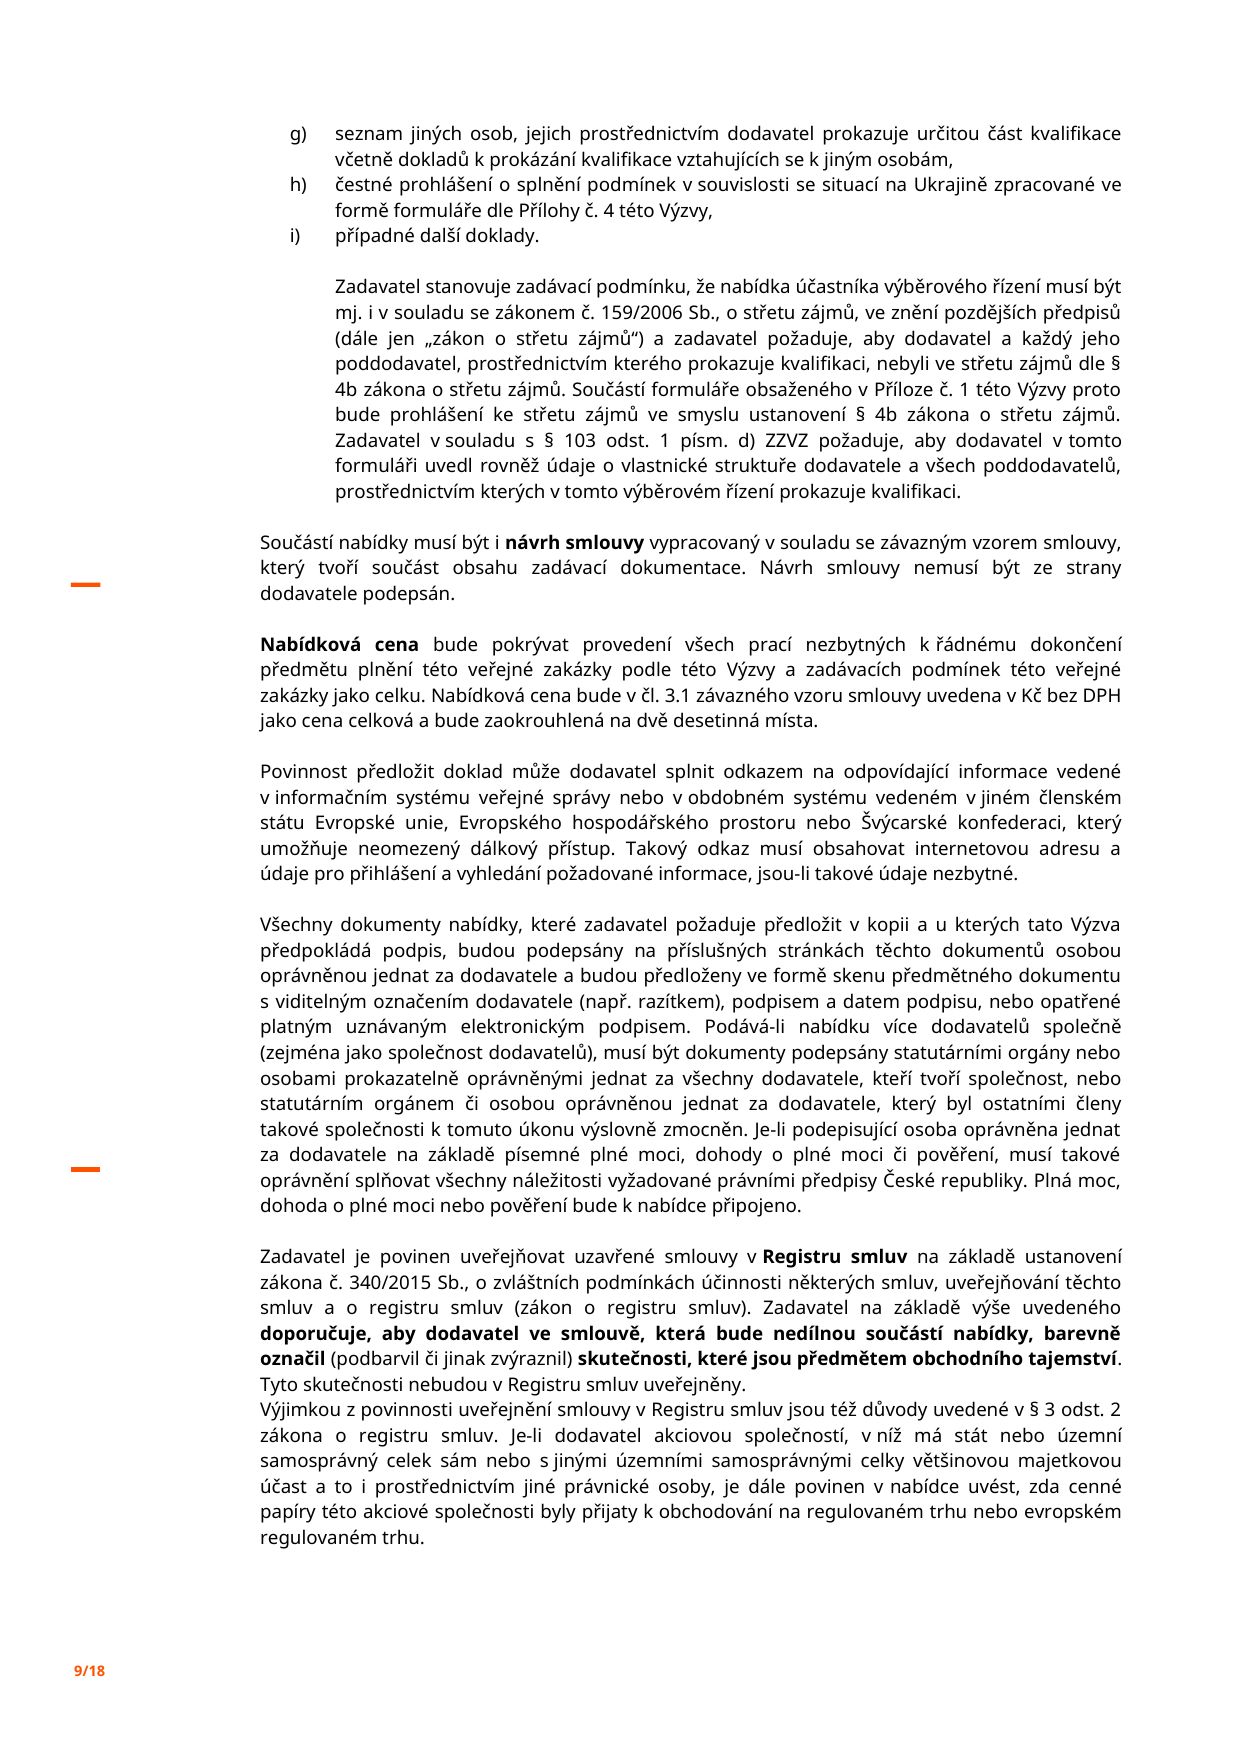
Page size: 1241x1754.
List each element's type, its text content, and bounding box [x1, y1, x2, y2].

text Povinnost předložit doklad může dodavatel splnit odkazem na odpovídající informace vedené v informačním systému veřejné správy nebo v obdobném systému vedeném v jiném členském státu Evropské unie, Evropského hospodářského prostoru nebo Švýcarské konfederaci, který umožňuje neomezený dálkový přístup. Takový odkaz musí obsahovat internetovou adresu a údaje pro přihlášení a vyhledání požadované informace, jsou-li takové údaje nezbytné. [260, 759, 1122, 886]
list seznam jiných osob, jejich prostřednictvím dodavatel prokazuje určitou část kvalifikace včetně dokladů k prokázání kvalifikace vztahujících se k jiným osobám, [289, 121, 1122, 172]
list případné další doklady. [289, 223, 1122, 248]
text Zadavatel je povinen uveřejňovat uzavřené smlouvy v Registru smluv na základě ustanovení zákona č. 340/2015 Sb., o zvláštních podmínkách účinnosti některých smluv, uveřejňování těchto smluv a o registru smluv (zákon o registru smluv). Zadavatel na základě výše uvedeného doporučuje, aby dodavatel ve smlouvě, která bude nedílnou součástí nabídky, barevně označil (podbarvil či jinak zvýraznil) skutečnosti, které jsou předmětem obchodního tajemství. Tyto skutečnosti nebudou v Registru smluv uveřejněny. [260, 1243, 1122, 1397]
text Výjimkou z povinnosti uveřejnění smlouvy v Registru smluv jsou též důvody uvedené v § 3 odst. 2 zákona o registru smluv. Je-li dodavatel akciovou společností, v níž má stát nebo územní samosprávný celek sám nebo s jinými územními samosprávnými celky většinovou majetkovou účast a to i prostřednictvím jiné právnické osoby, je dále povinen v nabídce uvést, zda cenné papíry této akciové společnosti byly přijaty k obchodování na regulovaném trhu nebo evropském regulovaném trhu. [260, 1397, 1122, 1550]
list čestné prohlášení o splnění podmínek v souvislosti se situací na Ukrajině zpracované ve formě formuláře dle Přílohy č. 4 této Výzvy, [289, 172, 1122, 223]
text Všechny dokumenty nabídky, které zadavatel požaduje předložit v kopii a u kterých tato Výzva předpokládá podpis, budou podepsány na příslušných stránkách těchto dokumentů osobou oprávněnou jednat za dodavatele a budou předloženy ve formě skenu předmětného dokumentu s viditelným označením dodavatele (např. razítkem), podpisem a datem podpisu, nebo opatřené platným uznávaným elektronickým podpisem. Podává-li nabídku více dodavatelů společně (zejména jako společnost dodavatelů), musí být dokumenty podepsány statutárními orgány nebo osobami prokazatelně oprávněnými jednat za všechny dodavatele, kteří tvoří společnost, nebo statutárním orgánem či osobou oprávněnou jednat za dodavatele, který byl ostatními členy takové společnosti k tomuto úkonu výslovně zmocněn. Je-li podepisující osoba oprávněna jednat za dodavatele na základě písemné plné moci, dohody o plné moci či pověření, musí takové oprávnění splňovat všechny náležitosti vyžadované právními předpisy České republiky. Plná moc, dohoda o plné moci nebo pověření bude k nabídce připojeno. [260, 912, 1122, 1218]
text Nabídková cena bude pokrývat provedení všech prací nezbytných k řádnému dokončení předmětu plnění této veřejné zakázky podle této Výzvy a zadávacích podmínek této veřejné zakázky jako celku. Nabídková cena bude v čl. 3.1 závazného vzoru smlouvy uvedena v Kč bez DPH jako cena celková a bude zaokrouhlená na dvě desetinná místa. [260, 631, 1122, 733]
text Zadavatel stanovuje zadávací podmínku, že nabídka účastníka výběrového řízení musí být mj. i v souladu se zákonem č. 159/2006 Sb., o střetu zájmů, ve znění pozdějších předpisů (dále jen „zákon o střetu zájmů“) a zadavatel požaduje, aby dodavatel a každý jeho poddodavatel, prostřednictvím kterého prokazuje kvalifikaci, nebyli ve střetu zájmů dle § 4b zákona o střetu zájmů. Součástí formuláře obsaženého v Příloze č. 1 této Výzvy proto bude prohlášení ke střetu zájmů ve smyslu ustanovení § 4b zákona o střetu zájmů. Zadavatel v souladu s § 103 odst. 1 písm. d) ZZVZ požaduje, aby dodavatel v tomto formuláři uvedl rovněž údaje o vlastnické struktuře dodavatele a všech poddodavatelů, prostřednictvím kterých v tomto výběrovém řízení prokazuje kvalifikaci. [335, 274, 1122, 503]
text Součástí nabídky musí být i návrh smlouvy vypracovaný v souladu se závazným vzorem smlouvy, který tvoří součást obsahu zadávací dokumentace. Návrh smlouvy nemusí být ze strany dodavatele podepsán. [260, 529, 1122, 606]
